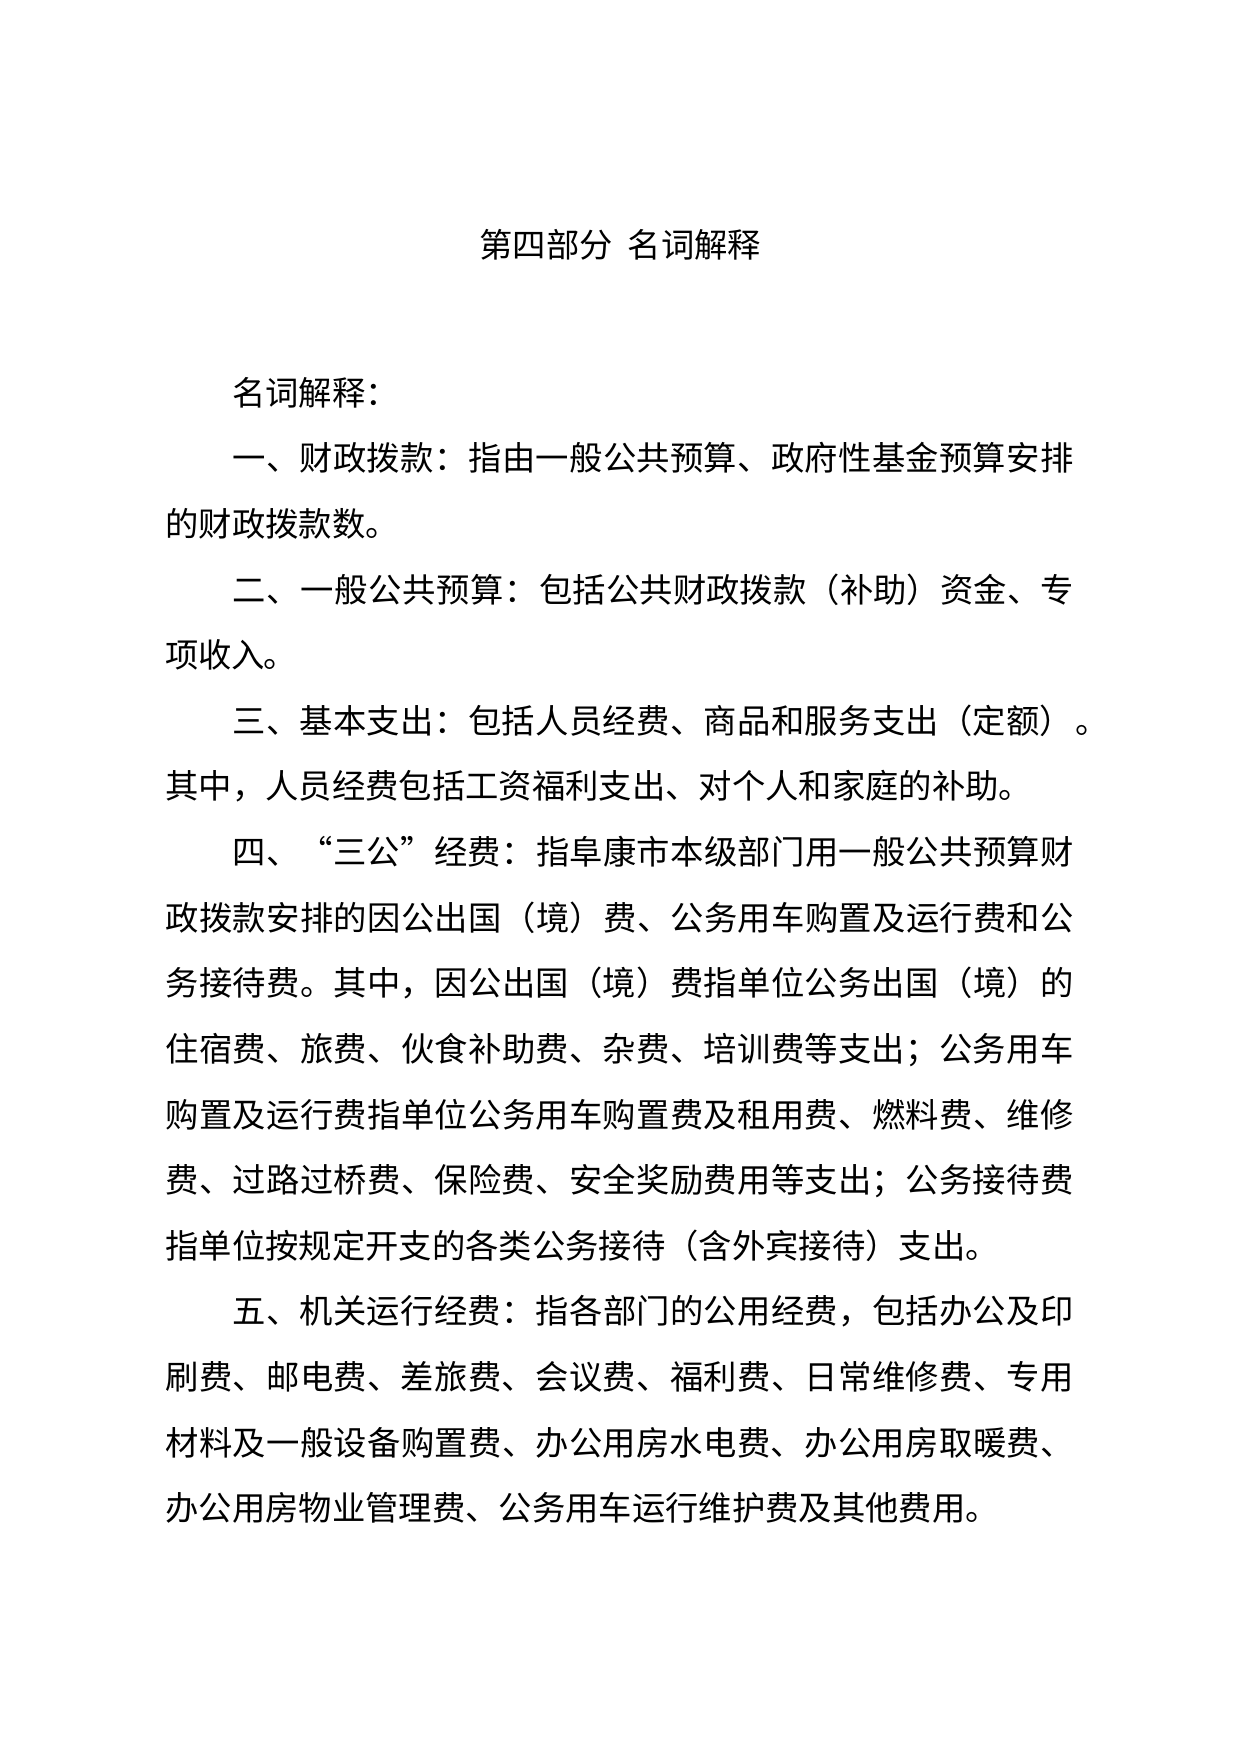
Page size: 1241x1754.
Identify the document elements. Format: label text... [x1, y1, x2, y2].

text 四、“三公”经费：指阜康市本级部门用一般公共预算财政拨款安排的因公出国（境）费、公务用车购置及运行费和公务接待费。其中，因公出国（境）费指单位公务出国（境）的住宿费、旅费、伙食补助费、杂费、培训费等支出；公务用车购置及运行费指单位公务用车购置费及租用费、燃料费、维修费、过路过桥费、保险费、安全奖励费用等支出；公务接待费指单位按规定开支的各类公务接待（含外宾接待）支出。 [165, 817, 1075, 1277]
text 三、基本支出：包括人员经费、商品和服务支出（定额）。其中，人员经费包括工资福利支出、对个人和家庭的补助。 [165, 686, 1075, 817]
text 名词解释： [165, 358, 1075, 423]
text 第四部分 名词解释 [165, 210, 1075, 276]
text 二、一般公共预算：包括公共财政拨款（补助）资金、专项收入。 [165, 555, 1075, 686]
text 五、机关运行经费：指各部门的公用经费，包括办公及印刷费、邮电费、差旅费、会议费、福利费、日常维修费、专用材料及一般设备购置费、办公用房水电费、办公用房取暖费、办公用房物业管理费、公务用车运行维护费及其他费用。 [165, 1277, 1075, 1539]
text 一、财政拨款：指由一般公共预算、政府性基金预算安排的财政拨款数。 [165, 423, 1075, 555]
